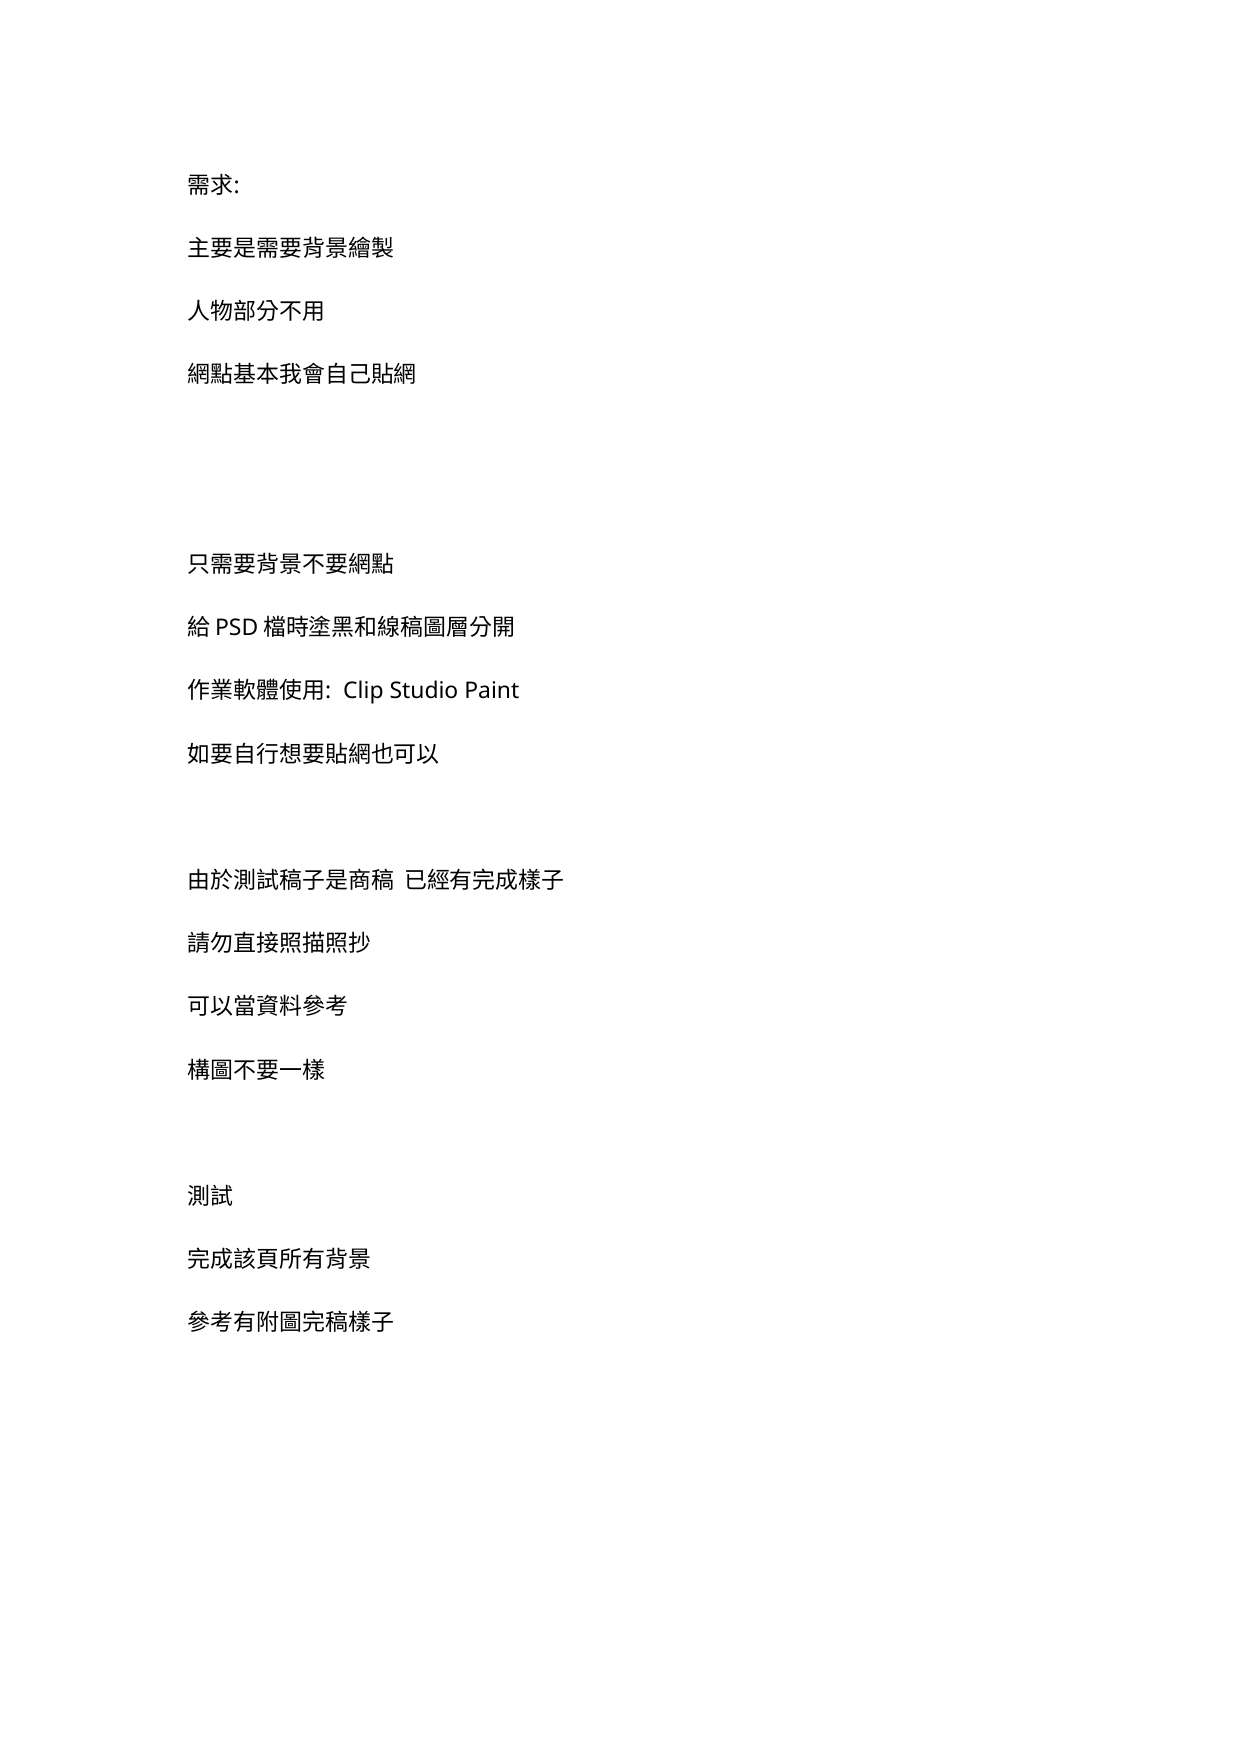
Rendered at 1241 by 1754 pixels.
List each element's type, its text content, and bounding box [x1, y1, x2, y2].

text 參考有附圖完稿樣子 [187, 1302, 1053, 1339]
text 可以當資料參考 [187, 986, 1053, 1024]
text 測試 [187, 1176, 1053, 1213]
text 構圖不要一樣 [187, 1049, 1053, 1087]
text 完成該頁所有背景 [187, 1239, 1053, 1276]
text 作業軟體使用: Clip Studio Paint [187, 670, 1053, 708]
text 請勿直接照描照抄 [187, 923, 1053, 960]
text 由於測試稿子是商稿 已經有完成樣子 [187, 860, 1053, 897]
text 給PSD檔時塗黑和線稿圖層分開 [187, 607, 1053, 644]
text 需求: [187, 164, 1053, 202]
text 主要是需要背景繪製 [187, 228, 1053, 265]
text 人物部分不用 [187, 291, 1053, 328]
text 只需要背景不要網點 [187, 543, 1053, 581]
text 網點基本我會自己貼網 [187, 354, 1053, 392]
text 如要自行想要貼網也可以 [187, 733, 1053, 771]
